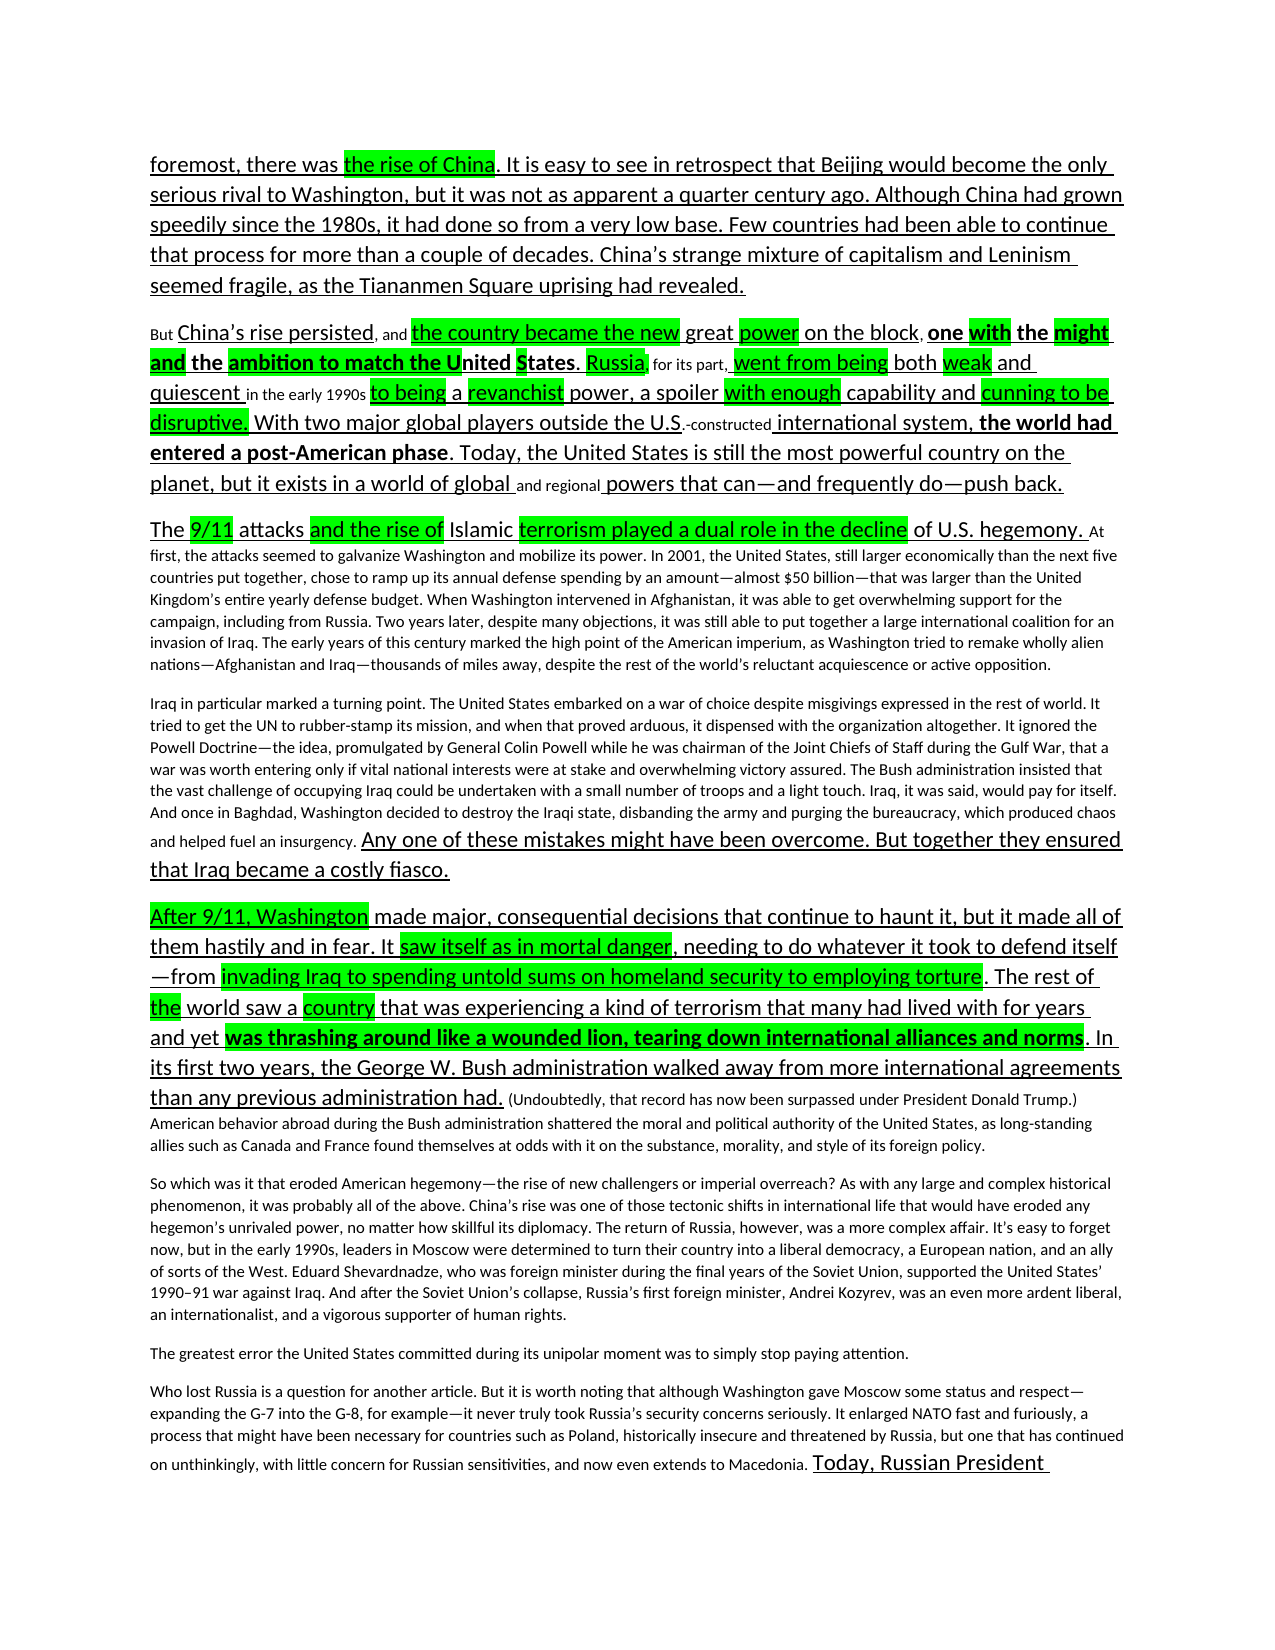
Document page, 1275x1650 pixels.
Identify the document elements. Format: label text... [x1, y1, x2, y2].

text Iraq in particular marked a turning point. The United States embarked on a war of choice despite misgivings expressed in the rest of world. It tried to get the UN to rubber-stamp its mission, and when that proved arduous, it dispensed with the organization altogether. It ignored the Powell Doctrine—the idea, promulgated by General Colin Powell while he was chairman of the Joint Chiefs of Staff during the Gulf War, that a war was worth entering only if vital national interests were at stake and overwhelming victory assured. The Bush administration insisted that the vast challenge of occupying Iraq could be undertaken with a small number of troops and a light touch. Iraq, it was said, would pay for itself. And once in Baghdad, Washington decided to destroy the Iraqi state, disbanding the army and purging the bureaucracy, which produced chaos and helped fuel an insurgency. Any one of these mistakes might have been overcome. But together they ensured that Iraq became a costly fiasco. [150, 693, 1125, 883]
text So which was it that eroded American hegemony—the rise of new challengers or imperial overreach? As with any large and complex historical phenomenon, it was probably all of the above. China’s rise was one of those tectonic shifts in international life that would have eroded any hegemon’s unrivaled power, no matter how skillful its diplomacy. The return of Russia, however, was a more complex affair. It’s easy to forget now, but in the early 1990s, leaders in Moscow were determined to turn their country into a liberal democracy, a European nation, and an ally of sorts of the West. Eduard Shevardnadze, who was foreign minister during the final years of the Soviet Union, supported the United States’ 1990–91 war against Iraq. And after the Soviet Union’s collapse, Russia’s first foreign minister, Andrei Kozyrev, was an even more ardent liberal, an internationalist, and a vigorous supporter of human rights. [150, 1173, 1125, 1325]
text The 9/11 attacks and the rise of Islamic terrorism played a dual role in the decline of U.S. hegemony. At first, the attacks seemed to galvanize Washington and mobilize its power. In 2001, the United States, still larger economically than the next five countries put together, chose to ramp up its annual defense spending by an amount—almost $50 billion—that was larger than the United Kingdom’s entire yearly defense budget. When Washington intervened in Afghanistan, it was able to get overwhelming support for the campaign, including from Russia. Two years later, despite many objections, it was still able to put together a large international coalition for an invasion of Iraq. The early years of this century marked the high point of the American imperium, as Washington tried to remake wholly alien nations—Afghanistan and Iraq—thousands of miles away, despite the rest of the world’s reluctant acquiescence or active opposition. [150, 516, 1125, 675]
text But China’s rise persisted, and the country became the new great power on the block, one with the might and the ambition to match the United States. Russia, for its part, went from being both weak and quiescent in the early 1990s to being a revanchist power, a spoiler with enough capability and cunning to be disruptive. With two major global players outside the U.S.-constructed international system, the world had entered a post-American phase. Today, the United States is still the most powerful country on the planet, but it exists in a world of global and regional powers that can—and frequently do—push back. [150, 318, 1125, 497]
text After 9/11, Washington made major, consequential decisions that continue to haunt it, but it made all of them hastily and in fear. It saw itself as in mortal danger, needing to do whatever it took to defend itself—from invading Iraq to spending untold sums on homeland security to employing torture. The rest of the world saw a country that was experiencing a kind of terrorism that many had lived with for years and yet was thrashing around like a wounded lion, tearing down international alliances and norms. In its first two years, the George W. Bush administration walked away from more international agreements than any previous administration had. (Undoubtedly, that record has now been surpassed under President Donald Trump.) American behavior abroad during the Bush administration shattered the moral and political authority of the United States, as long-standing allies such as Canada and France found themselves at odds with it on the substance, morality, and style of its foreign policy. [150, 902, 1125, 1155]
text The greatest error the United States committed during its unipolar moment was to simply stop paying attention. [150, 1343, 1125, 1363]
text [150, 1382, 1125, 1476]
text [150, 150, 1125, 299]
